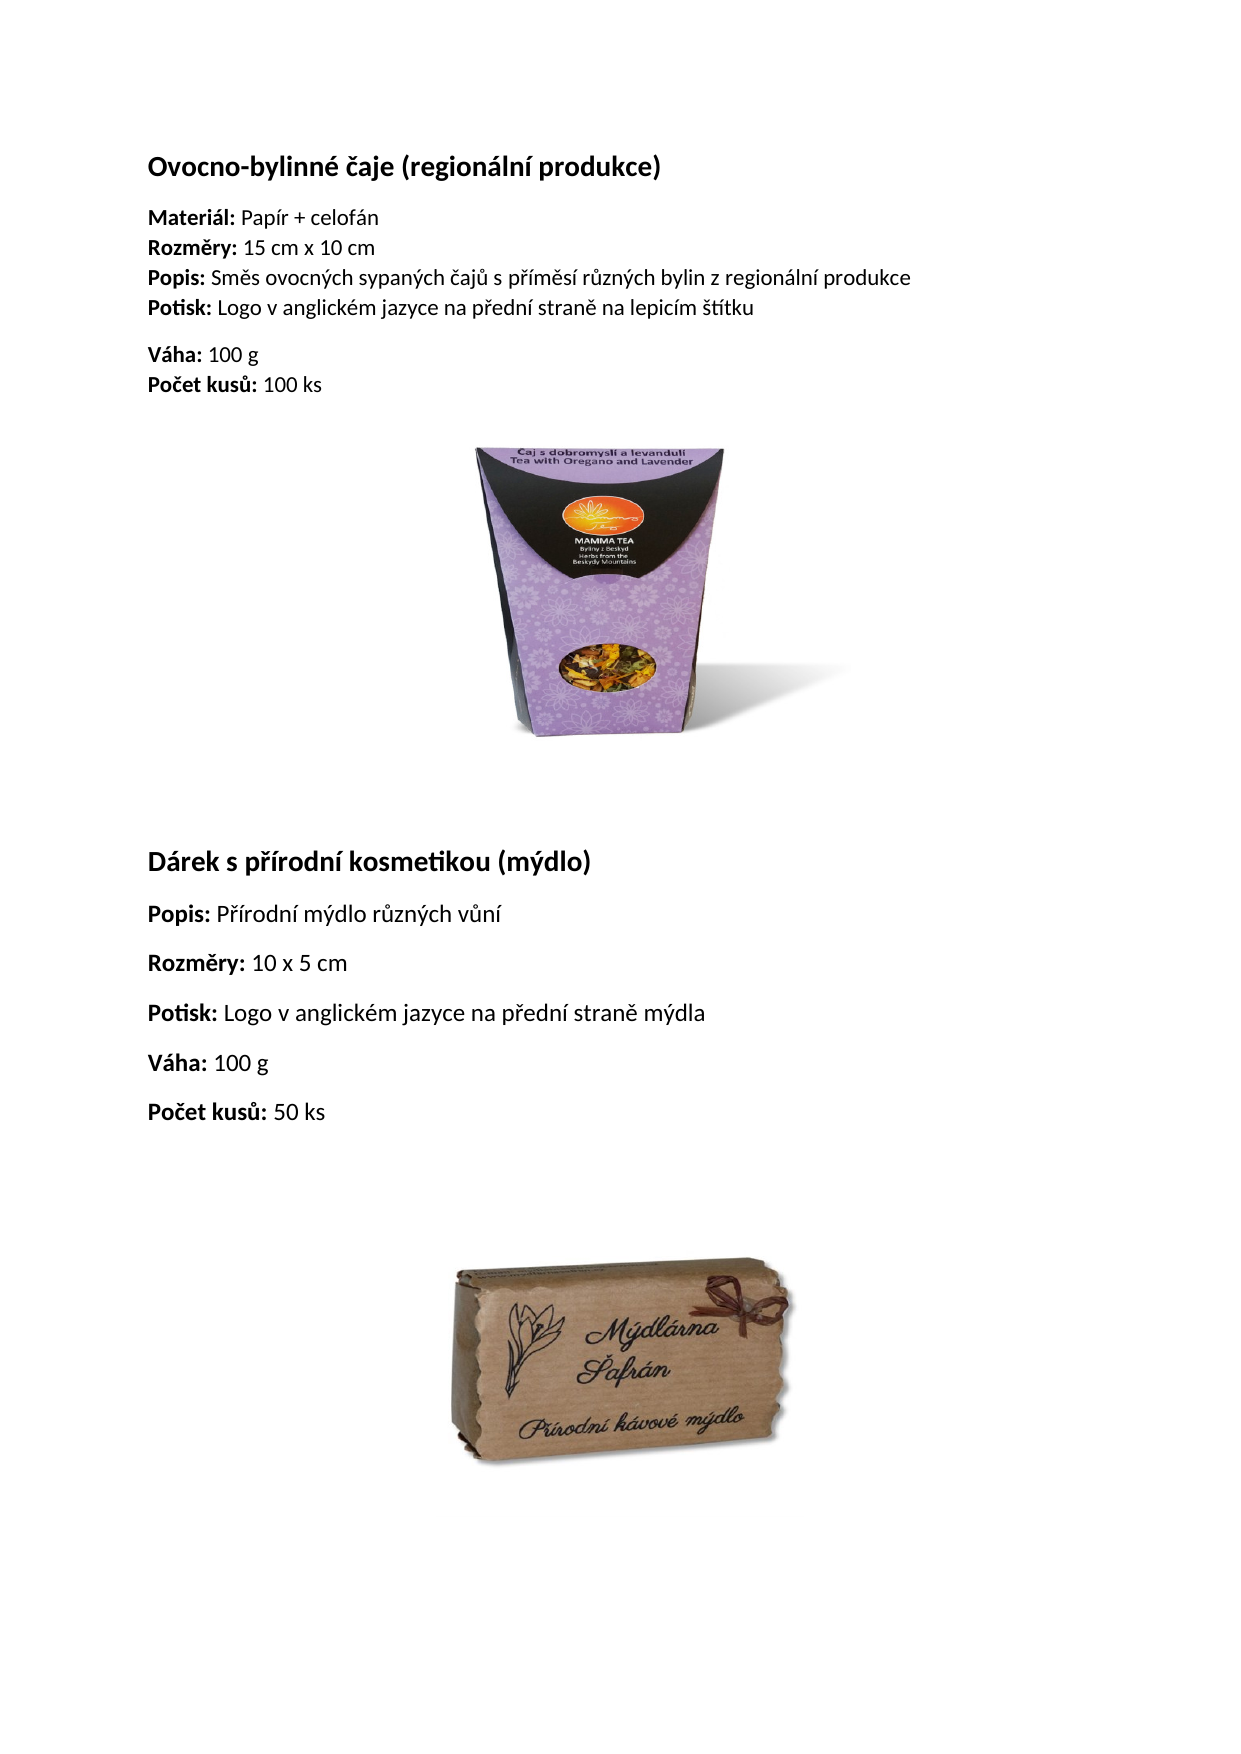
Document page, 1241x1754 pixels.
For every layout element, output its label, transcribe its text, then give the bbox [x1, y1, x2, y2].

text Dárek s přírodní kosmetikou (mýdlo) [148, 843, 1093, 878]
text Váha: 100 g [148, 1047, 1093, 1077]
picture [435, 1201, 805, 1517]
text Rozměry: 10 x 5 cm [148, 947, 1093, 978]
text Váha: 100 g Počet kusů: 100 ks [148, 340, 1093, 398]
text Materiál: Papír + celofán Rozměry: 15 cm x 10 cm Popis: Směs ovocných sypaných čajů s příměsí různých bylin z regionální produkce Potisk: Logo v anglickém jazyce na přední straně na lepicím štítku [148, 203, 1093, 321]
text Počet kusů: 50 ks [148, 1096, 1093, 1127]
text Ovocno-bylinné čaje (regionální produkce) [148, 148, 1093, 183]
picture [388, 417, 852, 769]
text Popis: Přírodní mýdlo různých vůní [148, 898, 1093, 928]
text Potisk: Logo v anglickém jazyce na přední straně mýdla [148, 997, 1093, 1028]
